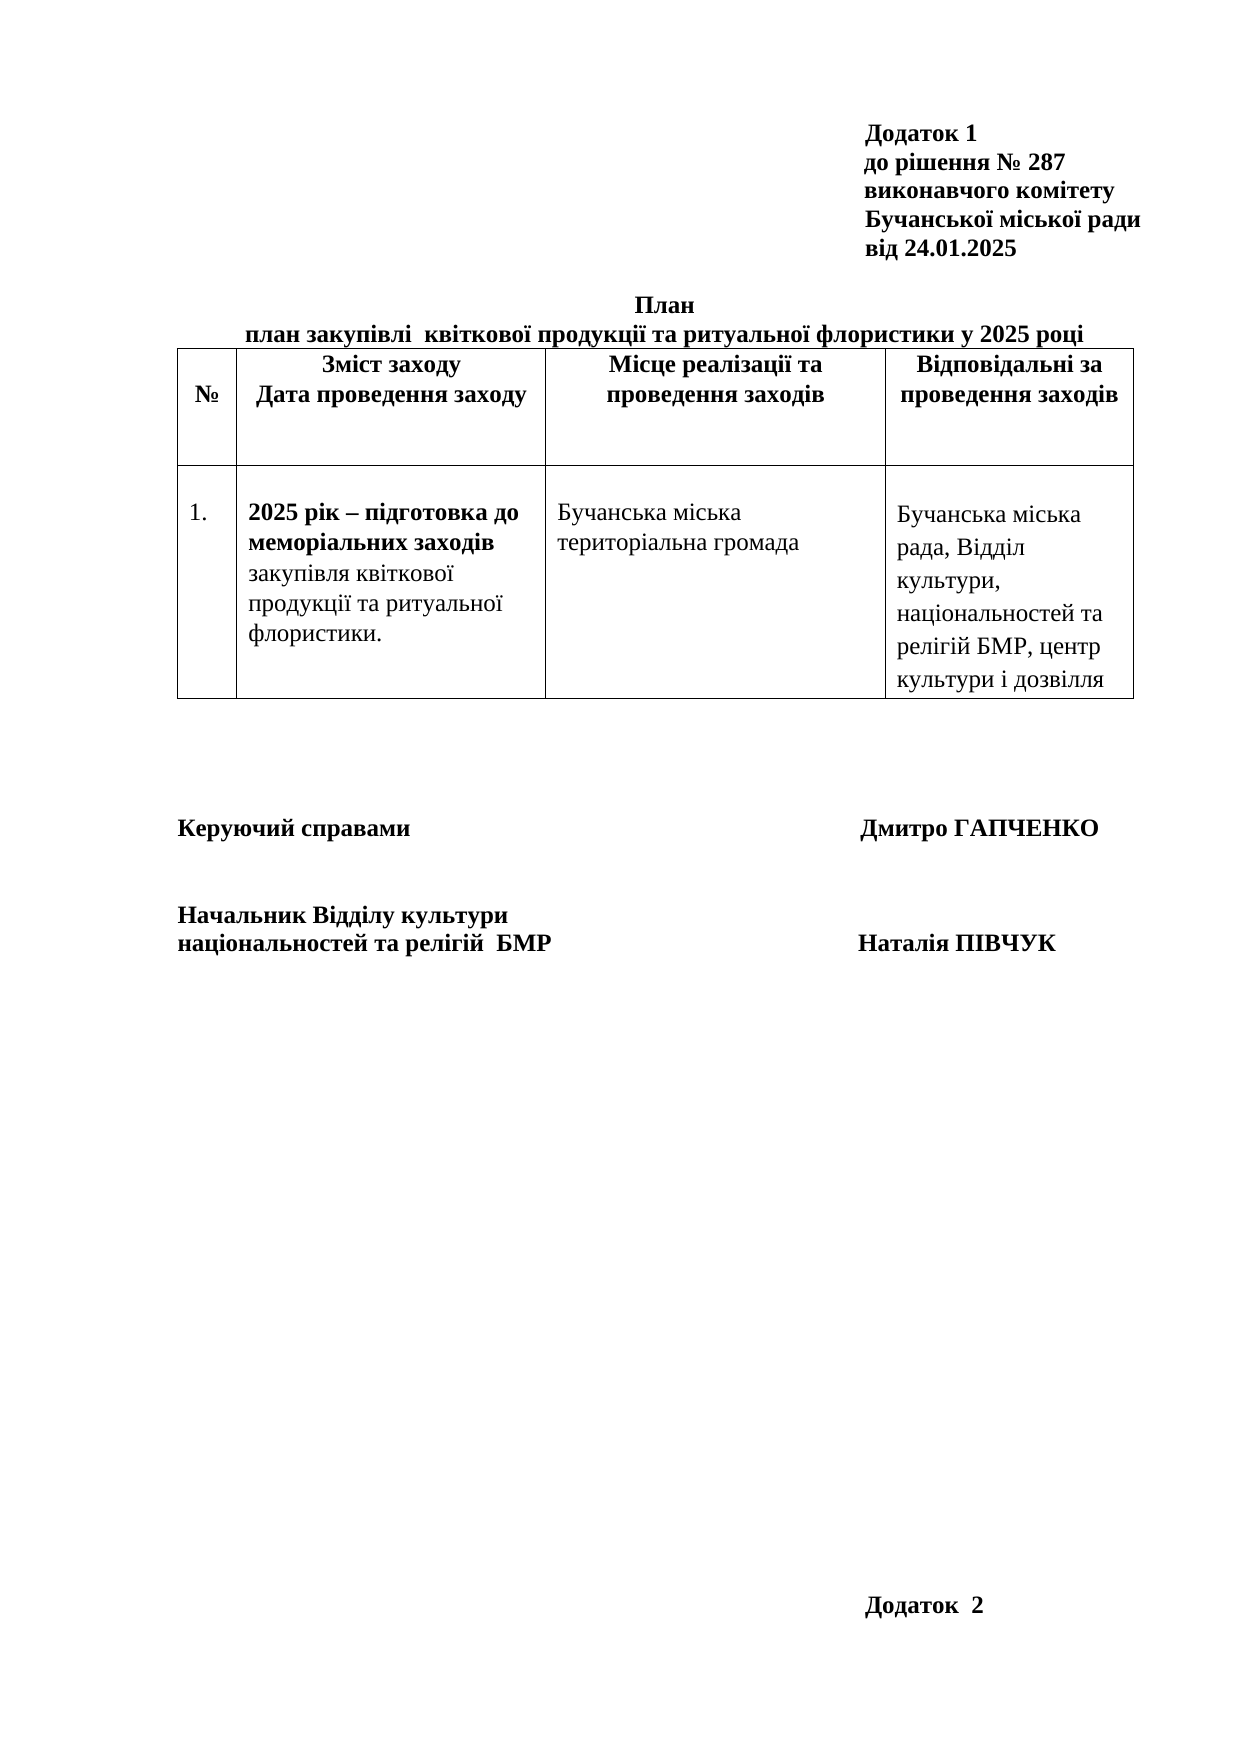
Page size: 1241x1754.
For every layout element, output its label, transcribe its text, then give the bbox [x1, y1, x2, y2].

text План [177, 291, 1152, 319]
table_cell 2025 рік – підготовка до меморіальних заходів закупівля квіткової продукції та ритуальної флористики. [237, 466, 545, 697]
table_header Відповідальні за проведення заходів [886, 349, 1133, 465]
table_cell 1. [178, 466, 236, 697]
text Керуючий справами Дмитро ГАПЧЕНКО [177, 813, 1152, 842]
table_cell Бучанська міська територіальна громада [546, 466, 885, 697]
text Додаток 2 [177, 1590, 1152, 1618]
table_header №3 № [178, 349, 236, 465]
text Начальник Відділу культури [177, 900, 1152, 928]
text Додаток 1 [177, 118, 1152, 147]
table_header Місце реалізації та проведення заходів [546, 349, 885, 465]
text план закупівлі квіткової продукції та ритуальної флористики у 2025 році [177, 319, 1152, 348]
text від 24.01.2025 [833, 233, 1152, 262]
table_cell Бучанська міська рада, Відділ культури, національностей та релігій БМР, центр культури і дозвілля [886, 466, 1133, 697]
text Бучанської міської ради [833, 204, 1152, 233]
text національностей та релігій БМР Наталія ПІВЧУК [177, 928, 1152, 957]
table_header Зміст заходу Дата проведення заходу [237, 349, 545, 465]
text виконавчого комітету [177, 176, 1152, 204]
text до рішення № 287 [177, 147, 1152, 176]
